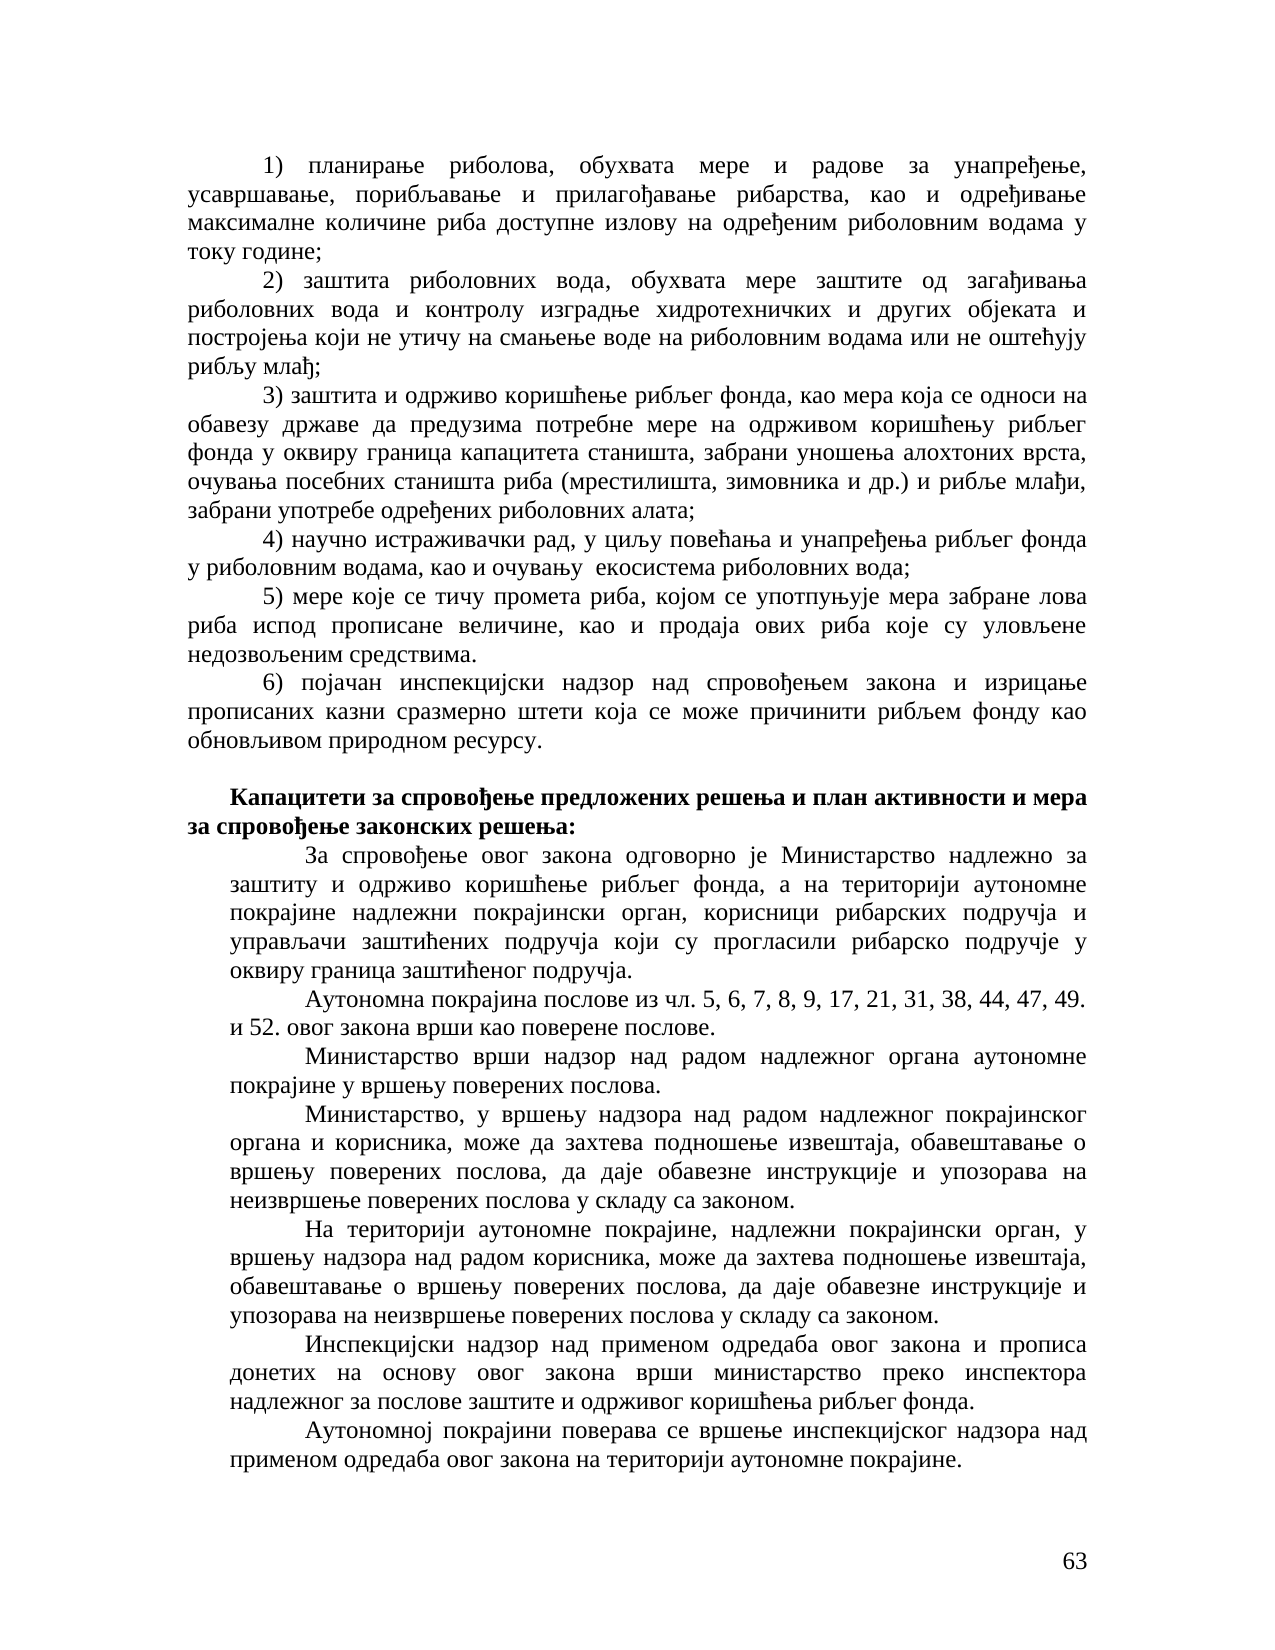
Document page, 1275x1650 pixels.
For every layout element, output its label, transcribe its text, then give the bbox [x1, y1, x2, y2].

text 1) планирање риболова, обухвата мере и радове за унапређење, усавршавање, порибљавање и прилагођавање рибарства, као и одређивање максималне количине риба доступне излову на одређеним риболовним водама у току године; [187, 150, 1087, 265]
list Инспекцијски надзор над применом одредаба овог закона и прописа донетих на основу овог закона врши министарство преко инспектора надлежног за послове заштите и одрживог коришћења рибљег фонда. [229, 1329, 1087, 1415]
text 6) појачан инспекцијски надзор над спровођењем закона и изрицање прописаних казни сразмерно штети која се може причинити рибљем фонду као обновљивом природном ресурсу. [187, 667, 1087, 754]
text Капацитети за спровођење предложених решења и план активности и мера за спровођење законских решења: [187, 782, 1087, 840]
list За спровођење овог закона одговорно је Министарство надлежно за заштиту и одрживо коришћење рибљег фонда, а на територији аутономне покрајине надлежни покрајински орган, корисници рибарских подручја и управљачи заштићених подручја који су прогласили рибарско подручје у оквиру граница заштићеног подручја. [229, 840, 1087, 984]
list На територији аутономне покрајине, надлежни покрајински орган, у вршењу надзора над радом корисника, може да захтева подношење извештаја, обавештавање о вршењу поверених послова, да даје обавезне инструкције и упозорава на неизвршење поверених послова у складу са законом. [229, 1214, 1087, 1329]
text 4) научно истраживачки рад, у циљу повећања и унапређења рибљег фонда у риболовним водама, као и очувању екосистема риболовних вода; [187, 524, 1087, 581]
list Аутономна покрајина послове из чл. 5, 6, 7, 8, 9, 17, 21, 31, 38, 44, 47, 49. и 52. овог закона врши као поверене послове. [229, 984, 1087, 1041]
text 3) заштита и одрживо коришћење рибљег фонда, као мера која се односи на обавезу државе да предузима потребне мере на одрживом коришћењу рибљег фонда у оквиру граница капацитета станишта, забрани уношења алохтоних врста, очувања посебних станишта риба (мрестилишта, зимовника и др.) и рибље млађи, забрани употребе одређених риболовних алата; [187, 380, 1087, 524]
list Министарство врши надзор над радом надлежног органа аутономне покрајине у вршењу поверених послова. [229, 1041, 1087, 1099]
list Аутономној покрајини поверава се вршење инспекцијског надзора над применом одредаба овог закона на територији аутономне покрајине. [229, 1415, 1087, 1472]
text 5) мере које се тичу промета риба, којом се употпуњује мера забране лова риба испод прописане величине, као и продаја ових риба које су уловљене недозвољеним средствима. [187, 581, 1087, 667]
text 2) заштита риболовних вода, обухвата мере заштите од загађивања риболовних вода и контролу изградње хидротехничких и других објеката и постројења који не утичу на смањење воде на риболовним водама или не оштећују рибљу млађ; [187, 265, 1087, 380]
list Министарство, у вршењу надзора над радом надлежног покрајинског органа и корисника, може да захтева подношење извештаја, обавештавање о вршењу поверених послова, да даје обавезне инструкције и упозорава на неизвршење поверених послова у складу са законом. [229, 1099, 1087, 1214]
